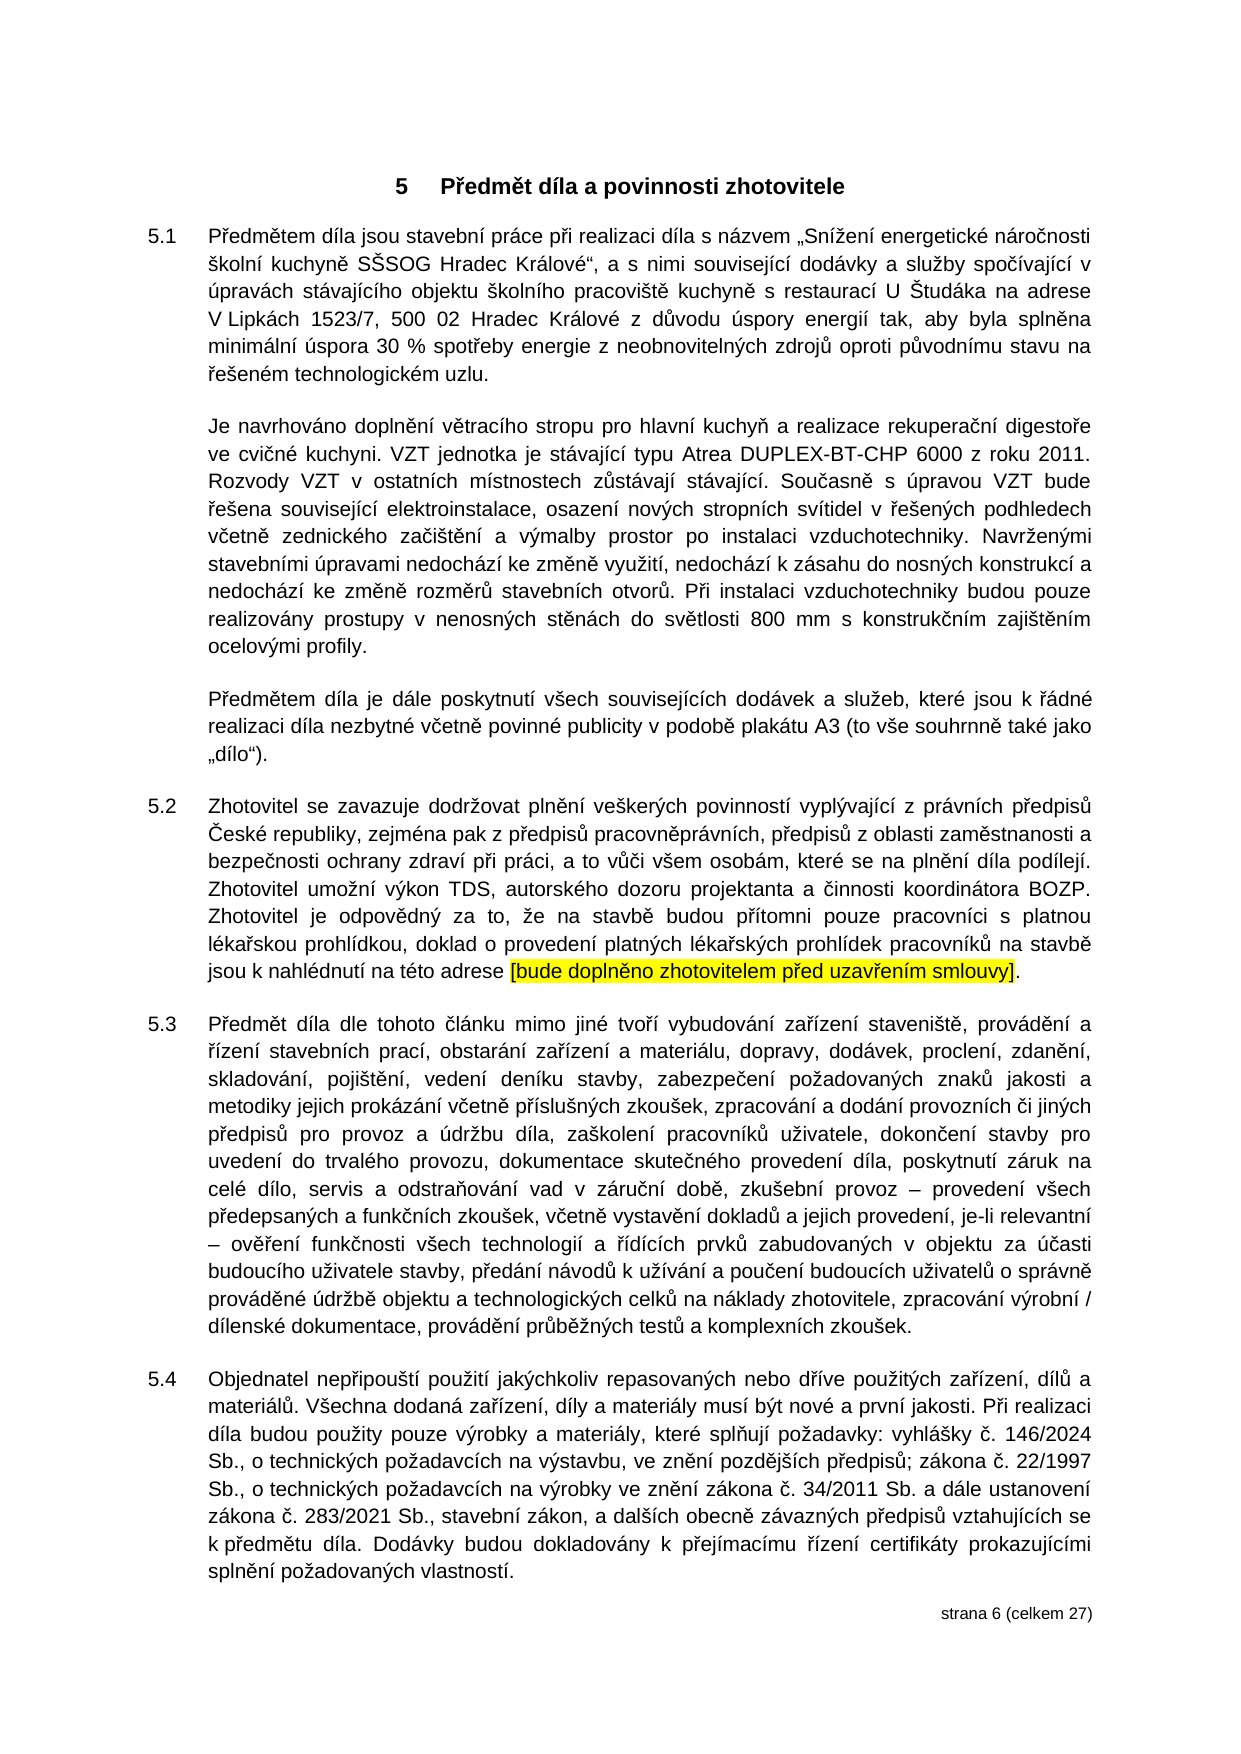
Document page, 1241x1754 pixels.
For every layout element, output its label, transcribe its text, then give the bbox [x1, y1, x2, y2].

subtitle Je navrhováno doplnění větracího stropu pro hlavní kuchyň a realizace rekuperační digestoře ve cvičné kuchyni. VZT jednotka je stávající typu Atrea DUPLEX-BT-CHP 6000 z roku 2011. Rozvody VZT v ostatních místnostech zůstávají stávající. Současně s úpravou VZT bude řešena související elektroinstalace, osazení nových stropních svítidel v řešených podhledech včetně zednického začištění a výmalby prostor po instalaci vzduchotechniky. Navrženými stavebními úpravami nedochází ke změně využití, nedochází k zásahu do nosných konstrukcí a nedochází ke změně rozměrů stavebních otvorů. Při instalaci vzduchotechniky budou pouze realizovány prostupy v nenosných stěnách do světlosti 800 mm s konstrukčním zajištěním ocelovými profily. [208, 414, 1092, 658]
subtitle Předmětem díla je dále poskytnutí všech souvisejících dodávek a služeb, které jsou k řádné realizaci díla nezbytné včetně povinné publicity v podobě plakátu A3 (to vše souhrnně také jako „dílo“). [208, 687, 1092, 766]
subtitle Zhotovitel se zavazuje dodržovat plnění veškerých povinností vyplývající z právních předpisů České republiky, zejména pak z předpisů pracovněprávních, předpisů z oblasti zaměstnanosti a bezpečnosti ochrany zdraví při práci, a to vůči všem osobám, které se na plnění díla podílejí. Zhotovitel umožní výkon TDS, autorského dozoru projektanta a činnosti koordinátora BOZP. Zhotovitel je odpovědný za to, že na stavbě budou přítomni pouze pracovníci s platnou lékařskou prohlídkou, doklad o provedení platných lékařských prohlídek pracovníků na stavbě jsou k nahlédnutí na této adrese [bude doplněno zhotovitelem před uzavřením smlouvy]. [148, 794, 1092, 983]
subtitle Objednatel nepřipouští použití jakýchkoliv repasovaných nebo dříve použitých zařízení, dílů a materiálů. Všechna dodaná zařízení, díly a materiály musí být nové a první jakosti. Při realizaci díla budou použity pouze výrobky a materiály, které splňují požadavky: vyhlášky č. 146/2024 Sb., o technických požadavcích na výstavbu, ve znění pozdějších předpisů; zákona č. 22/1997 Sb., o technických požadavcích na výrobky ve znění zákona č. 34/2011 Sb. a dále ustanovení zákona č. 283/2021 Sb., stavební zákon, a dalších obecně závazných předpisů vztahujících se k předmětu díla. Dodávky budou dokladovány k přejímacímu řízení certifikáty prokazujícími splnění požadovaných vlastností. [148, 1367, 1092, 1583]
subtitle Předmět díla dle tohoto článku mimo jiné tvoří vybudování zařízení staveniště, provádění a řízení stavebních prací, obstarání zařízení a materiálu, dopravy, dodávek, proclení, zdanění, skladování, pojištění, vedení deníku stavby, zabezpečení požadovaných znaků jakosti a metodiky jejich prokázání včetně příslušných zkoušek, zpracování a dodání provozních či jiných předpisů pro provoz a údržbu díla, zaškolení pracovníků uživatele, dokončení stavby pro uvedení do trvalého provozu, dokumentace skutečného provedení díla, poskytnutí záruk na celé dílo, servis a odstraňování vad v záruční době, zkušební provoz – provedení všech předepsaných a funkčních zkoušek, včetně vystavění dokladů a jejich provedení, je-li relevantní – ověření funkčnosti všech technologií a řídících prvků zabudovaných v objektu za účasti budoucího uživatele stavby, předání návodů k užívání a poučení budoucích uživatelů o správně prováděné údržbě objektu a technologických celků na náklady zhotovitele, zpracování výrobní / dílenské dokumentace, provádění průběžných testů a komplexních zkoušek. [148, 1012, 1092, 1338]
subtitle Předmětem díla jsou stavební práce při realizaci díla s názvem „Snížení energetické náročnosti školní kuchyně SŠSOG Hradec Králové“, a s nimi související dodávky a služby spočívající v úpravách stávajícího objektu školního pracoviště kuchyně s restaurací U Študáka na adrese V Lipkách 1523/7, 500 02 Hradec Králové z důvodu úspory energií tak, aby byla splněna minimální úspora 30 % spotřeby energie z neobnovitelných zdrojů oproti původnímu stavu na řešeném technologickém uzlu. [148, 224, 1092, 386]
subtitle Předmět díla a povinnosti zhotovitele [148, 173, 1092, 199]
